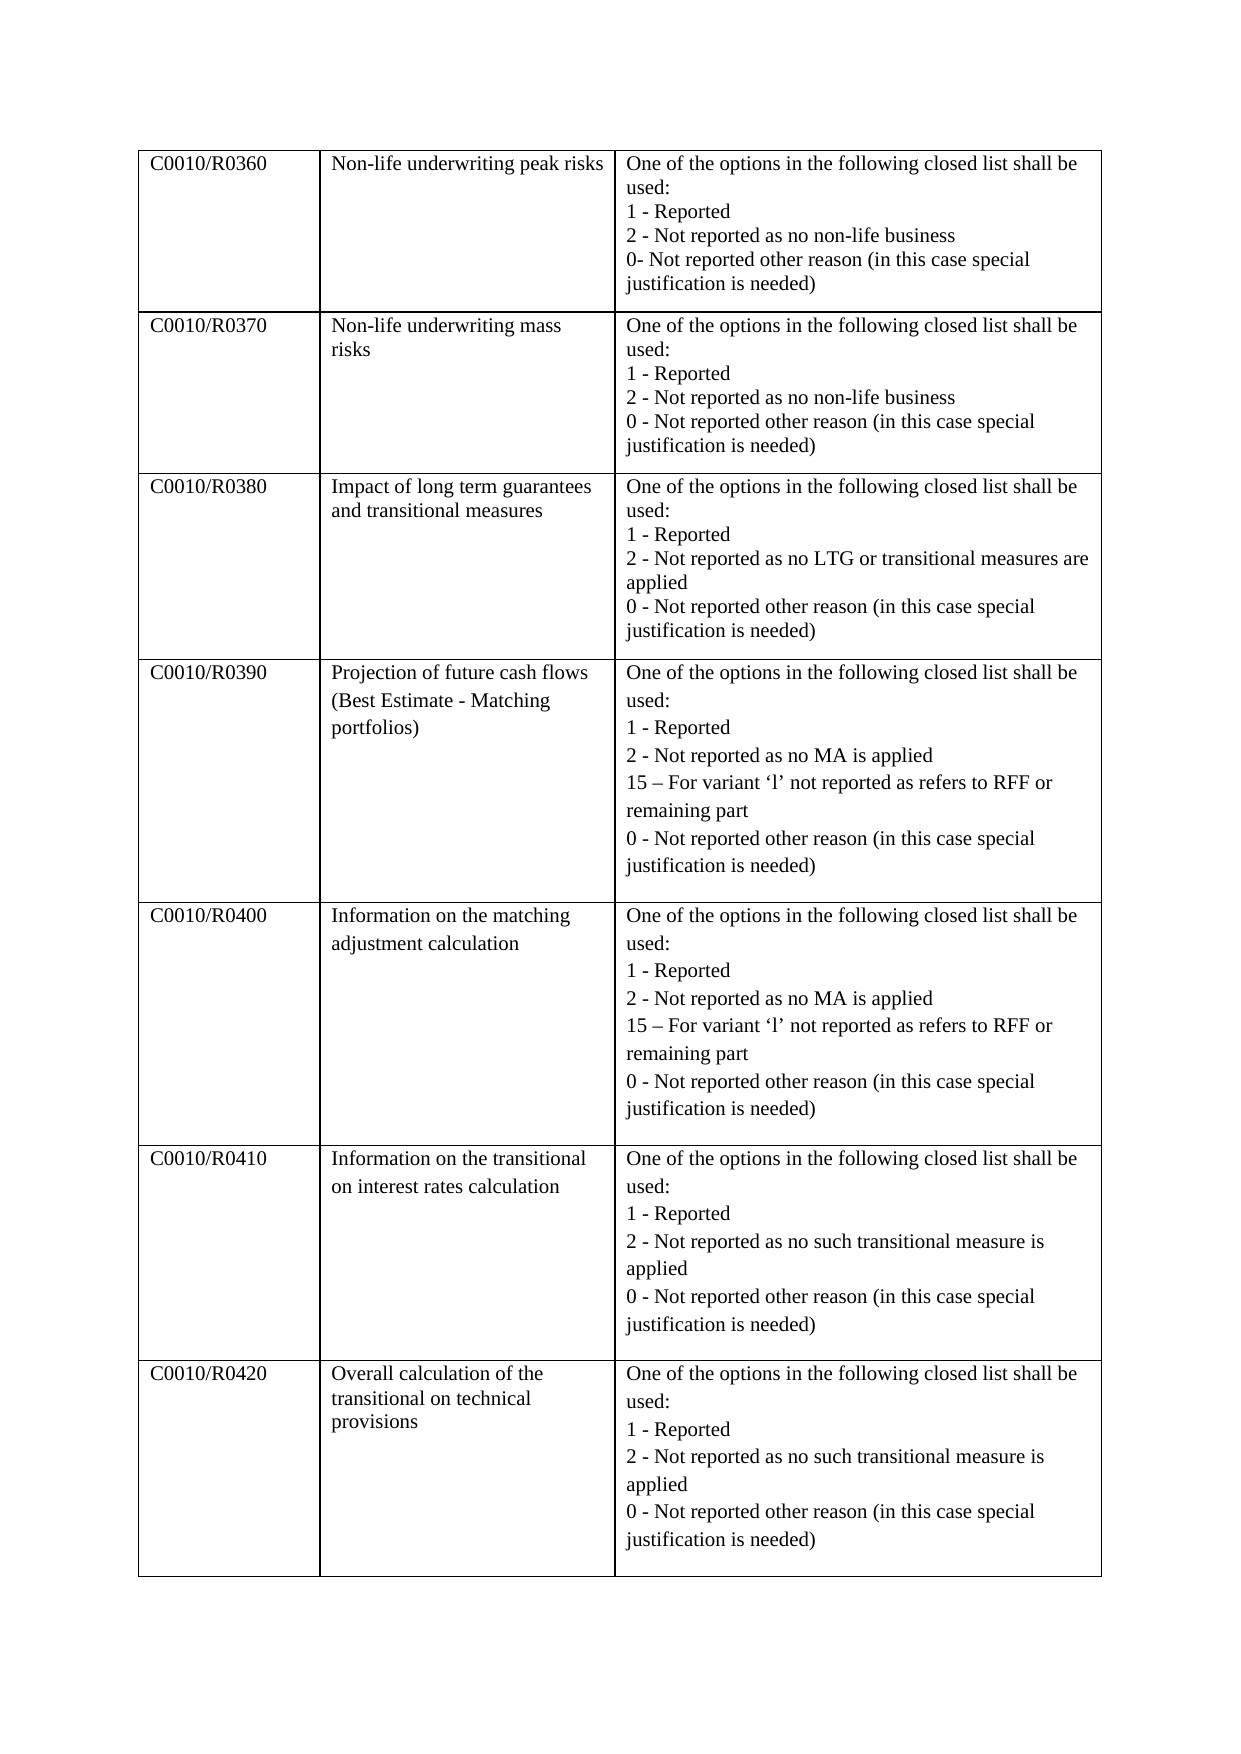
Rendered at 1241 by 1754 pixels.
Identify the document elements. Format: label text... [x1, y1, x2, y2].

table_cell Information on the transitional on interest rates calculation [321, 1146, 614, 1360]
table_cell Information on the matching adjustment calculation [321, 903, 614, 1145]
table_cell One of the options in the following closed list shall be used: 1 - Reported 2 - Not reported as no LTG or transitional measures are applied 0 - Not reported other reason (in this case special justification is needed) [616, 474, 1101, 659]
table_cell C0010/R0360 [139, 151, 319, 311]
table_cell Overall calculation of the transitional on technical provisions [321, 1361, 614, 1576]
table_cell Non-life underwriting mass risks [321, 313, 614, 473]
table_cell C0010/R0420 [139, 1361, 319, 1576]
table_cell One of the options in the following closed list shall be used: 1 - Reported 2 - Not reported as no such transitional measure is applied 0 - Not reported other reason (in this case special justification is needed) [616, 1361, 1101, 1576]
table_cell C0010/R0370 [139, 313, 319, 473]
table_cell C0010/R0380 [139, 474, 319, 659]
table_cell Impact of long term guarantees and transitional measures [321, 474, 614, 659]
table_cell One of the options in the following closed list shall be used: 1 - Reported 2 - Not reported as no such transitional measure is applied 0 - Not reported other reason (in this case special justification is needed) [616, 1146, 1101, 1360]
table_cell One of the options in the following closed list shall be used: 1 - Reported 2 - Not reported as no MA is applied 15 – For variant ‘l’ not reported as refers to RFF or remaining part 0 - Not reported other reason (in this case special justification is needed) [616, 903, 1101, 1145]
table_cell One of the options in the following closed list shall be used: 1 - Reported 2 - Not reported as no MA is applied 15 – For variant ‘l’ not reported as refers to RFF or remaining part 0 - Not reported other reason (in this case special justification is needed) [616, 660, 1101, 902]
table_cell Projection of future cash flows (Best Estimate - Matching portfolios) [321, 660, 614, 902]
table_cell C0010/R0410 [139, 1146, 319, 1360]
table_cell C0010/R0400 [139, 903, 319, 1145]
table_cell C0010/R0390 [139, 660, 319, 902]
table_cell Non-life underwriting peak risks [321, 151, 614, 311]
